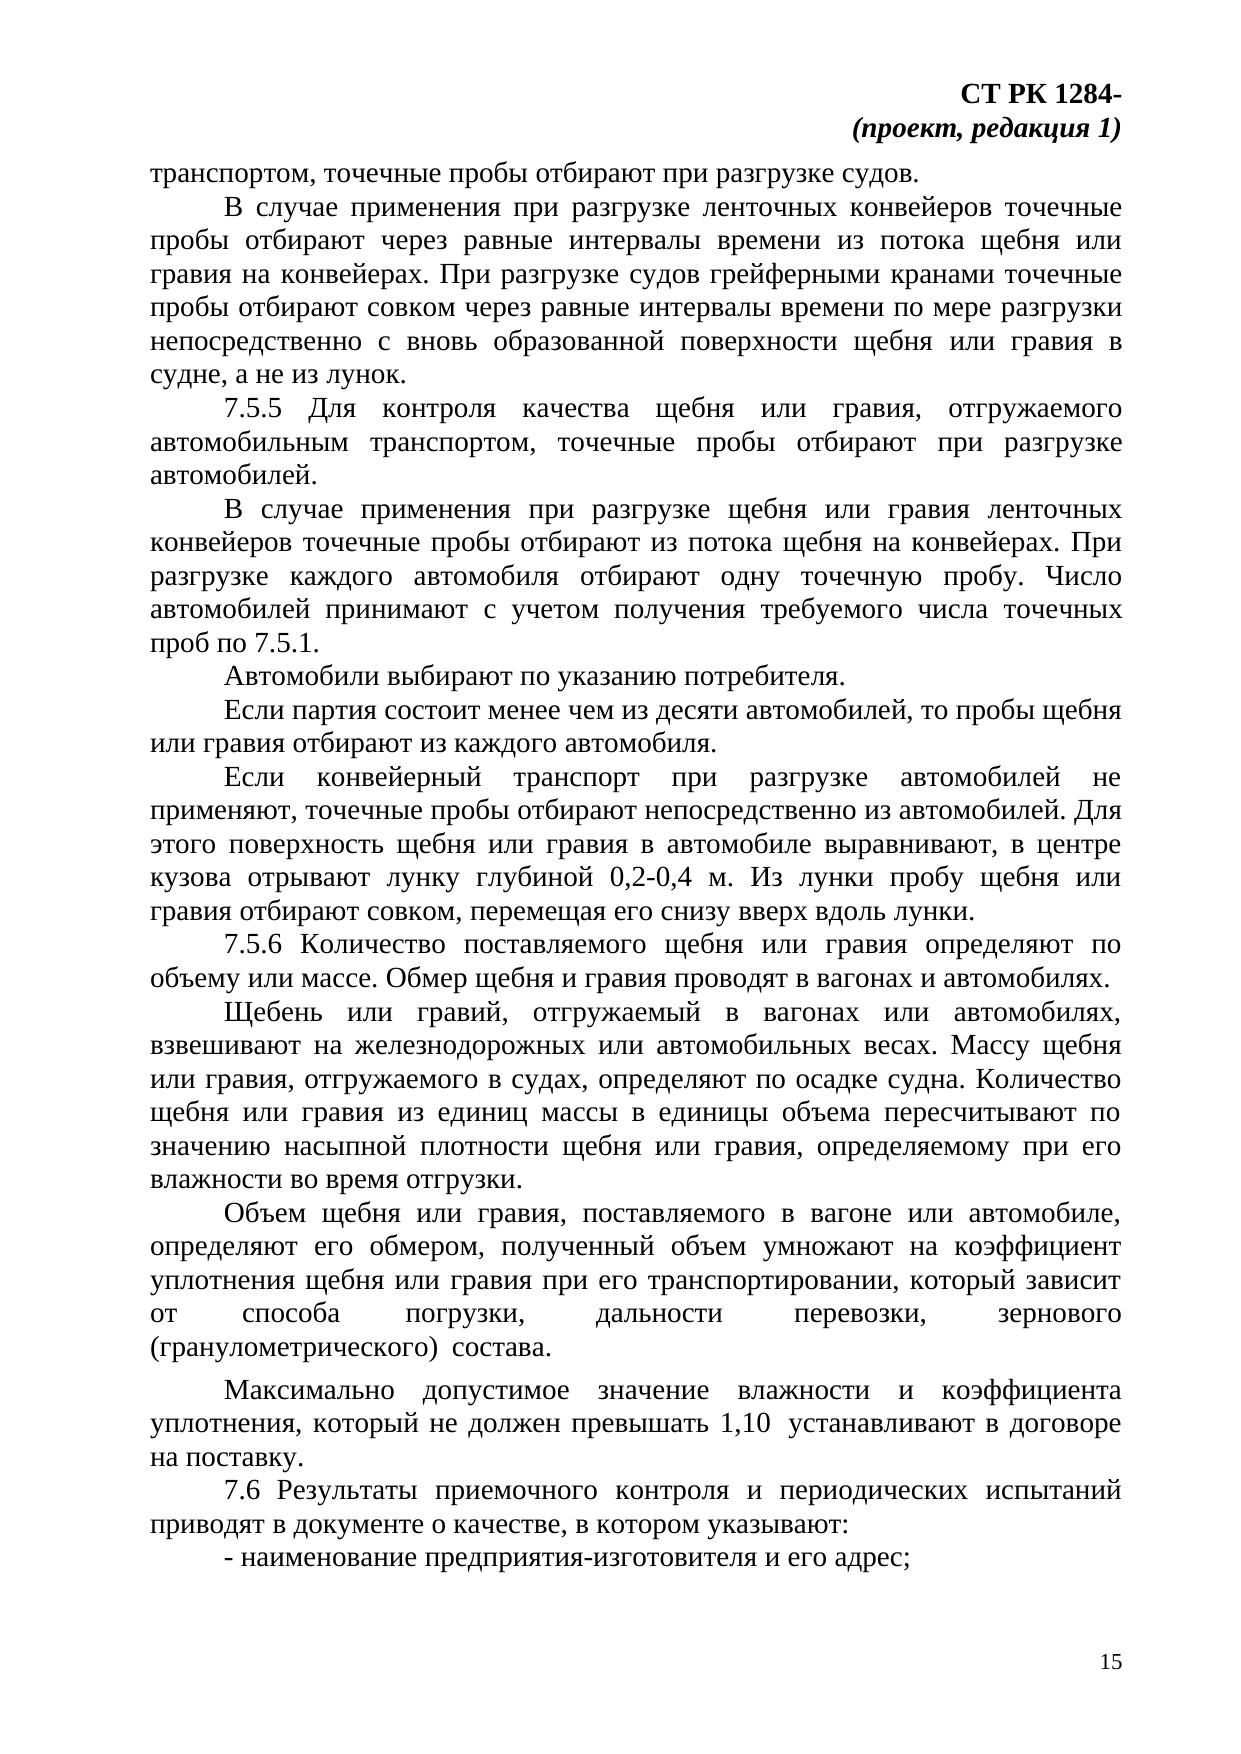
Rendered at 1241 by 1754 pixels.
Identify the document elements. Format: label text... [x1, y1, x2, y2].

text Автомобили выбирают по указанию потребителя. [150, 658, 1122, 692]
text Если партия состоит менее чем из десяти автомобилей, то пробы щебня или гравия отбирают из каждого автомобиля. [150, 692, 1122, 759]
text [150, 155, 1123, 189]
text 7.5.5 Для контроля качества щебня или гравия, отгружаемого автомобильным транспортом, точечные пробы отбирают при разгрузке автомобилей. [150, 390, 1123, 491]
text Щебень или гравий, отгружаемый в вагонах или автомобилях, взвешивают на железнодорожных или автомобильных весах. Массу щебня или гравия, отгружаемого в судах, определяют по осадке судна. Количество щебня или гравия из единиц массы в единицы объема пересчитывают по значению насыпной плотности щебня или гравия, определяемому при его влажности во время отгрузки. [150, 994, 1122, 1195]
text - наименование предприятия-изготовителя и его адрес; [150, 1539, 1122, 1573]
text 7.5.6 Количество поставляемого щебня или гравия определяют по объему или массе. Обмер щебня и гравия проводят в вагонах и автомобилях. [150, 927, 1122, 994]
text В случае применения при разгрузке щебня или гравия ленточных конвейеров точечные пробы отбирают из потока щебня на конвейерах. При разгрузке каждого автомобиля отбирают одну точечную пробу. Число автомобилей принимают с учетом получения требуемого числа точечных проб по 7.5.1. [150, 491, 1123, 658]
text Если конвейерный транспорт при разгрузке автомобилей не применяют, точечные пробы отбирают непосредственно из автомобилей. Для этого поверхность щебня или гравия в автомобиле выравнивают, в центре кузова отрывают лунку глубиной 0,2-0,4 м. Из лунки пробу щебня или гравия отбирают совком, перемещая его снизу вверх вдоль лунки. [150, 759, 1122, 927]
text Объем щебня или гравия, поставляемого в вагоне или автомобиле, определяют его обмером, полученный объем умножают на коэффициент уплотнения щебня или гравия при его транспортировании, который зависит от способа погрузки, дальности перевозки, зернового (гранулометрического) состава. [150, 1195, 1122, 1363]
text 7.6 Результаты приемочного контроля и периодических испытаний приводят в документе о качестве, в котором указывают: [150, 1472, 1122, 1539]
text Максимально допустимое значение влажности и коэффициента уплотнения, который не должен превышать 1,10 устанавливают в договоре на поставку. [150, 1372, 1122, 1472]
text В случае применения при разгрузке ленточных конвейеров точечные пробы отбирают через равные интервалы времени из потока щебня или гравия на конвейерах. При разгрузке судов грейферными кранами точечные пробы отбирают совком через равные интервалы времени по мере разгрузки непосредственно с вновь образованной поверхности щебня или гравия в судне, а не из лунок. [150, 189, 1123, 390]
